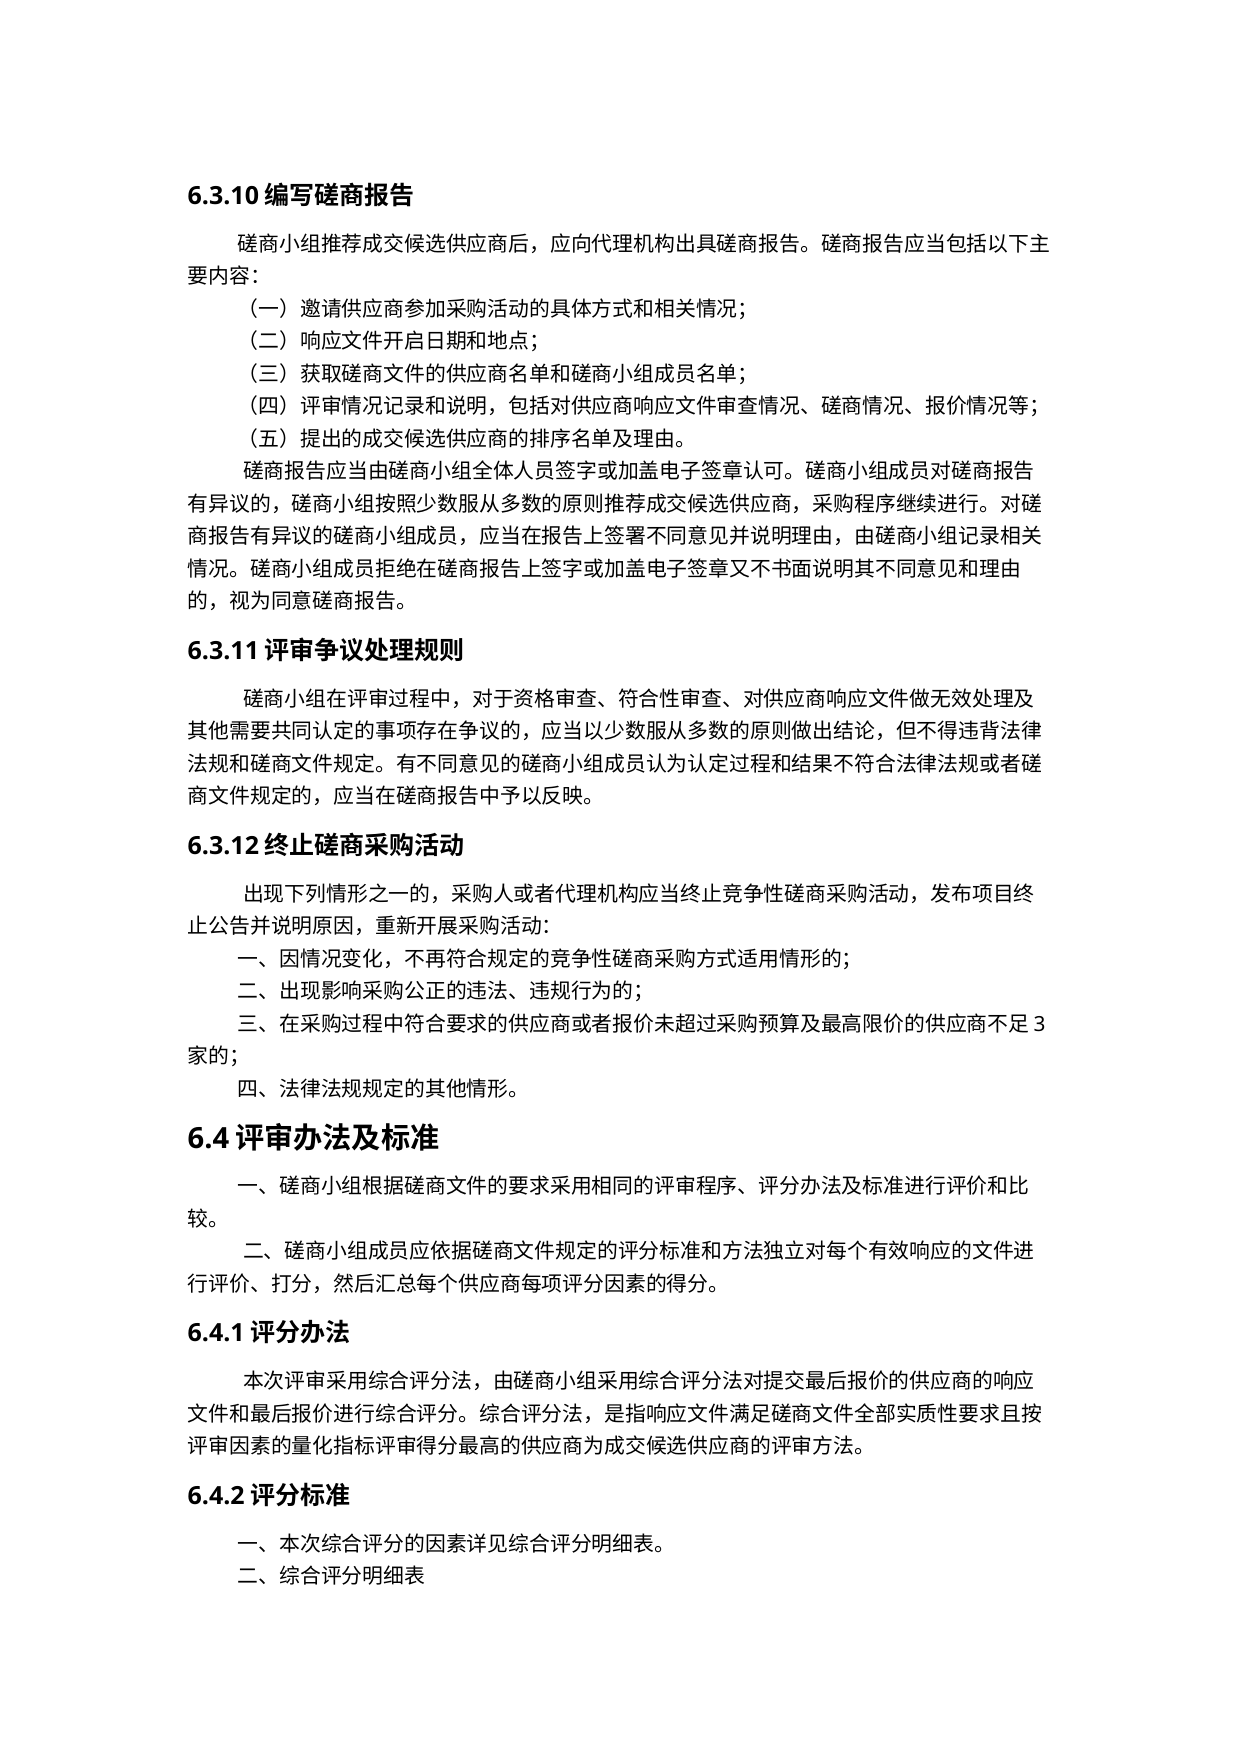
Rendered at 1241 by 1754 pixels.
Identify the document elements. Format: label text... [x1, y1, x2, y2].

text 6.3.11评审争议处理规则 [187, 617, 1053, 682]
text （一）邀请供应商参加采购活动的具体方式和相关情况； [187, 292, 1053, 324]
text 出现下列情形之一的，采购人或者代理机构应当终止竞争性磋商采购活动，发布项目终止公告并说明原因，重新开展采购活动： [187, 877, 1053, 942]
text 6.4.1评分办法 [187, 1299, 1053, 1364]
text （四）评审情况记录和说明，包括对供应商响应文件审查情况、磋商情况、报价情况等； [187, 389, 1053, 422]
text 磋商小组推荐成交候选供应商后，应向代理机构出具磋商报告。磋商报告应当包括以下主要内容： [187, 227, 1053, 292]
text 三、在采购过程中符合要求的供应商或者报价未超过采购预算及最高限价的供应商不足3家的； [187, 1007, 1053, 1072]
text （五）提出的成交候选供应商的排序名单及理由。 [187, 422, 1053, 454]
text 二、磋商小组成员应依据磋商文件规定的评分标准和方法独立对每个有效响应的文件进行评价、打分，然后汇总每个供应商每项评分因素的得分。 [187, 1234, 1053, 1299]
text 一、本次综合评分的因素详见综合评分明细表。 [187, 1527, 1053, 1559]
text 二、综合评分明细表 [187, 1559, 1053, 1592]
text 磋商报告应当由磋商小组全体人员签字或加盖电子签章认可。磋商小组成员对磋商报告有异议的，磋商小组按照少数服从多数的原则推荐成交候选供应商，采购程序继续进行。对磋商报告有异议的磋商小组成员，应当在报告上签署不同意见并说明理由，由磋商小组记录相关情况。磋商小组成员拒绝在磋商报告上签字或加盖电子签章又不书面说明其不同意见和理由的，视为同意磋商报告。 [187, 454, 1053, 617]
text 6.4评审办法及标准 [187, 1104, 1053, 1169]
text 一、因情况变化，不再符合规定的竞争性磋商采购方式适用情形的； [187, 942, 1053, 974]
text 本次评审采用综合评分法，由磋商小组采用综合评分法对提交最后报价的供应商的响应文件和最后报价进行综合评分。综合评分法，是指响应文件满足磋商文件全部实质性要求且按评审因素的量化指标评审得分最高的供应商为成交候选供应商的评审方法。 [187, 1364, 1053, 1462]
text 四、法律法规规定的其他情形。 [187, 1072, 1053, 1104]
text 二、出现影响采购公正的违法、违规行为的； [187, 974, 1053, 1007]
text 6.4.2评分标准 [187, 1462, 1053, 1527]
text 6.3.12终止磋商采购活动 [187, 812, 1053, 877]
text （三）获取磋商文件的供应商名单和磋商小组成员名单； [187, 357, 1053, 389]
text 6.3.10编写磋商报告 [187, 162, 1053, 227]
text 磋商小组在评审过程中，对于资格审查、符合性审查、对供应商响应文件做无效处理及其他需要共同认定的事项存在争议的，应当以少数服从多数的原则做出结论，但不得违背法律法规和磋商文件规定。有不同意见的磋商小组成员认为认定过程和结果不符合法律法规或者磋商文件规定的，应当在磋商报告中予以反映。 [187, 682, 1053, 812]
text （二）响应文件开启日期和地点； [187, 324, 1053, 357]
text 一、磋商小组根据磋商文件的要求采用相同的评审程序、评分办法及标准进行评价和比较。 [187, 1169, 1053, 1234]
